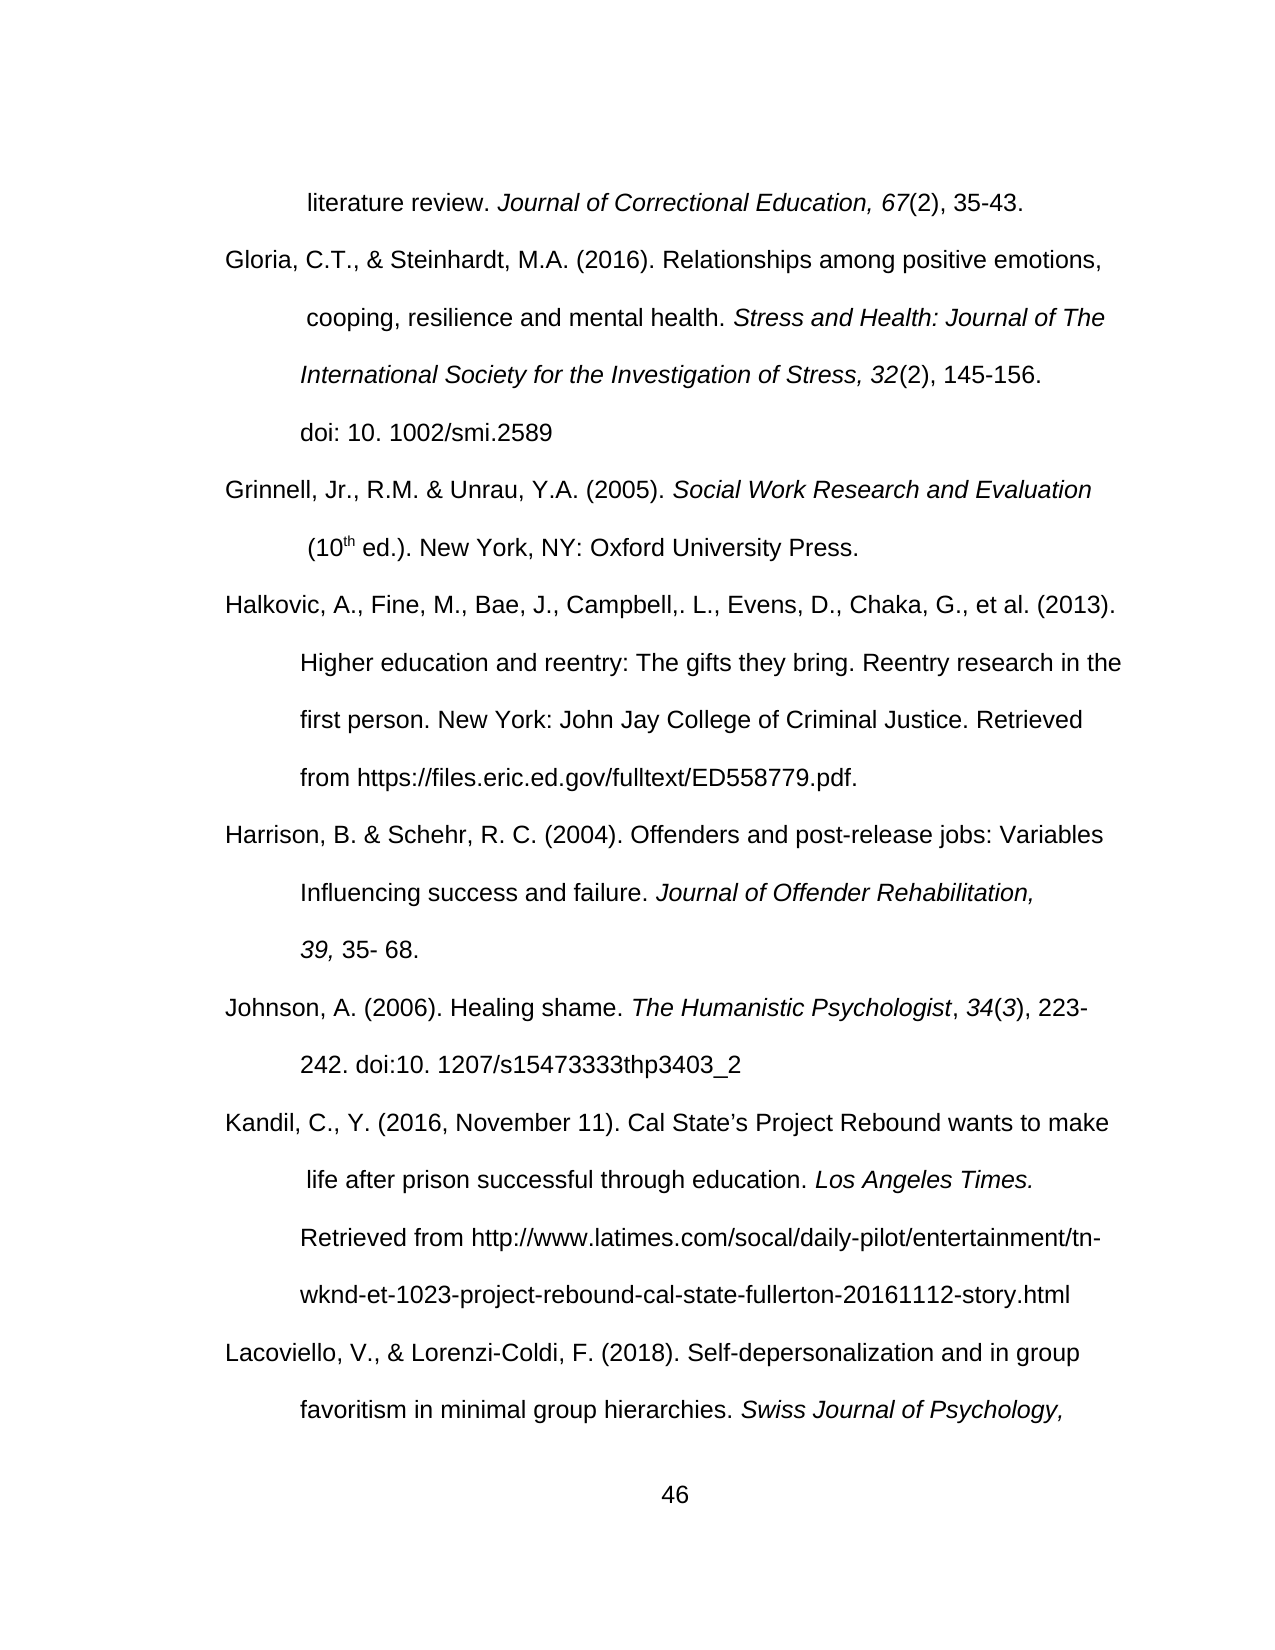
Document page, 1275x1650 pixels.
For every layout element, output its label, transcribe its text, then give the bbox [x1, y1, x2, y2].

text life after prison successful through education. Los Angeles Times. Retrieved from http://www.latimes.com/socal/daily-pilot/entertainment/tn-wknd-et-1023-project-rebound-cal-state-fullerton-20161112-story.html [300, 1165, 1125, 1309]
text Lacoviello, V., & Lorenzi-Coldi, F. (2018). Self-depersonalization and in group [225, 1337, 1125, 1366]
text 39, 35- 68. [300, 935, 1125, 964]
text Kandil, C., Y. (2016, November 11). Cal State’s Project Rebound wants to make [225, 1107, 1125, 1136]
text cooping, resilience and mental health. Stress and Health: Journal of The International Society for the Investigation of Stress, 32(2), 145-156. [300, 302, 1125, 389]
text Grinnell, Jr., R.M. & Unrau, Y.A. (2005). Social Work Research and Evaluation [225, 475, 1125, 504]
text doi: 10. 1002/smi.2589 [225, 417, 1125, 446]
text literature review. Journal of Correctional Education, 67(2), 35-43. [225, 187, 1125, 216]
text (10th ed.). New York, NY: Oxford University Press. [225, 532, 1125, 561]
text Halkovic, A., Fine, M., Bae, J., Campbell,. L., Evens, D., Chaka, G., et al. (2013). Higher education and reentry: The gifts they bring. Reentry research in the first person. New York: John Jay College of Criminal Justice. Retrieved from https://files.eric.ed.gov/fulltext/ED558779.pdf. [225, 590, 1125, 791]
text Influencing success and failure. Journal of Offender Rehabilitation, [300, 877, 1125, 906]
text favoritism in minimal group hierarchies. Swiss Journal of Psychology, [225, 1395, 1125, 1424]
text Harrison, B. & Schehr, R. C. (2004). Offenders and post-release jobs: Variables [225, 820, 1125, 849]
text Johnson, A. (2006). Healing shame. The Humanistic Psychologist, 34(3), 223- 242. doi:10. 1207/s15473333thp3403_2 [225, 992, 1125, 1079]
text Gloria, C.T., & Steinhardt, M.A. (2016). Relationships among positive emotions, [225, 245, 1125, 274]
